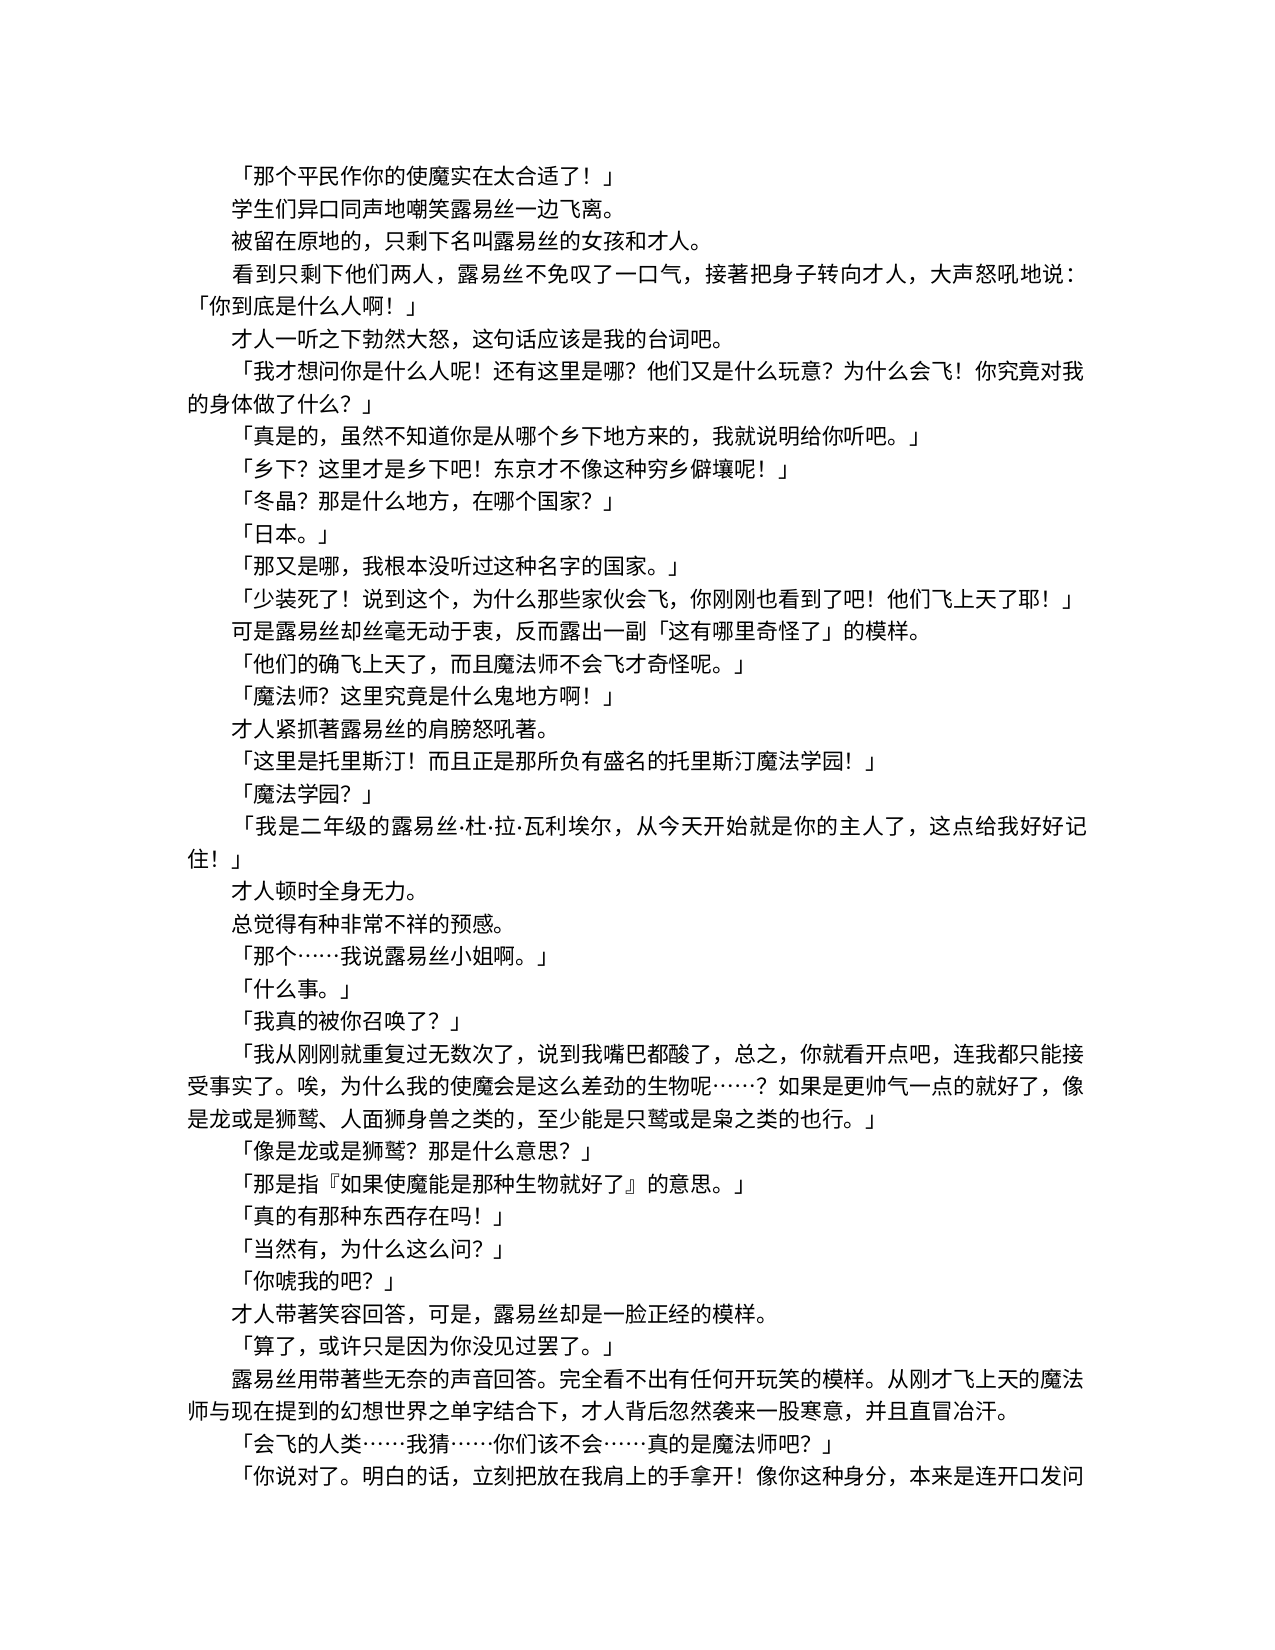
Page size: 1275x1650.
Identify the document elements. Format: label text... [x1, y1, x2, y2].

text 「那个……我说露易丝小姐啊。」 [187, 939, 1087, 971]
text 「这里是托里斯汀！而且正是那所负有盛名的托里斯汀魔法学园！」 [187, 744, 1087, 776]
text 「我才想问你是什么人呢！还有这里是哪？他们又是什么玩意？为什么会飞！你究竟对我的身体做了什么？」 [187, 354, 1087, 419]
text 「算了，或许只是因为你没见过罢了。」 [187, 1329, 1087, 1361]
text 才人带著笑容回答，可是，露易丝却是一脸正经的模样。 [187, 1296, 1087, 1329]
text 「冬晶？那是什么地方，在哪个国家？」 [187, 484, 1087, 516]
text 「我真的被你召唤了？」 [187, 1004, 1087, 1036]
text 「像是龙或是狮鹫？那是什么意思？」 [187, 1134, 1087, 1166]
text 「乡下？这里才是乡下吧！东京才不像这种穷乡僻壤呢！」 [187, 451, 1087, 484]
text 「魔法师？这里究竟是什么鬼地方啊！」 [187, 679, 1087, 711]
text 「真是的，虽然不知道你是从哪个乡下地方来的，我就说明给你听吧。」 [187, 419, 1087, 451]
text 「我是二年级的露易丝·杜·拉·瓦利埃尔，从今天开始就是你的主人了，这点给我好好记住！」 [187, 809, 1087, 874]
text 可是露易丝却丝毫无动于衷，反而露出一副「这有哪里奇怪了」的模样。 [187, 614, 1087, 646]
text 「什么事。」 [187, 971, 1087, 1004]
text 学生们异口同声地嘲笑露易丝一边飞离。 [187, 191, 1087, 224]
text 才人顿时全身无力。 [187, 874, 1087, 906]
text 「我从刚刚就重复过无数次了，说到我嘴巴都酸了，总之，你就看开点吧，连我都只能接受事实了。唉，为什么我的使魔会是这么差劲的生物呢……？如果是更帅气一点的就好了，像是龙或是狮鹫、人面狮身兽之类的，至少能是只鹫或是枭之类的也行。」 [187, 1036, 1087, 1134]
text 「当然有，为什么这么问？」 [187, 1231, 1087, 1264]
text 看到只剩下他们两人，露易丝不免叹了一口气，接著把身子转向才人，大声怒吼地说：「你到底是什么人啊！」 [187, 256, 1087, 321]
text 露易丝用带著些无奈的声音回答。完全看不出有任何开玩笑的模样。从刚才飞上天的魔法师与现在提到的幻想世界之单字结合下，才人背后忽然袭来一股寒意，并且直冒冶汗。 [187, 1361, 1087, 1426]
text 「魔法学园？」 [187, 776, 1087, 809]
text 「那又是哪，我根本没听过这种名字的国家。」 [187, 549, 1087, 581]
text 「你唬我的吧？」 [187, 1264, 1087, 1296]
text 「他们的确飞上天了，而且魔法师不会飞才奇怪呢。」 [187, 646, 1087, 679]
text 「会飞的人类……我猜……你们该不会……真的是魔法师吧？」 [187, 1426, 1087, 1459]
text 才人紧抓著露易丝的肩膀怒吼著。 [187, 711, 1087, 744]
text 「少装死了！说到这个，为什么那些家伙会飞，你刚刚也看到了吧！他们飞上天了耶！」 [187, 581, 1087, 614]
text 「那个平民作你的使魔实在太合适了！」 [187, 159, 1087, 191]
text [187, 1459, 1087, 1491]
text 「那是指『如果使魔能是那种生物就好了』的意思。」 [187, 1166, 1087, 1199]
text 「真的有那种东西存在吗！」 [187, 1199, 1087, 1231]
text 被留在原地的，只剩下名叫露易丝的女孩和才人。 [187, 224, 1087, 256]
text 才人一听之下勃然大怒，这句话应该是我的台词吧。 [187, 321, 1087, 354]
text 「日本。」 [187, 516, 1087, 549]
text 总觉得有种非常不祥的预感。 [187, 906, 1087, 939]
